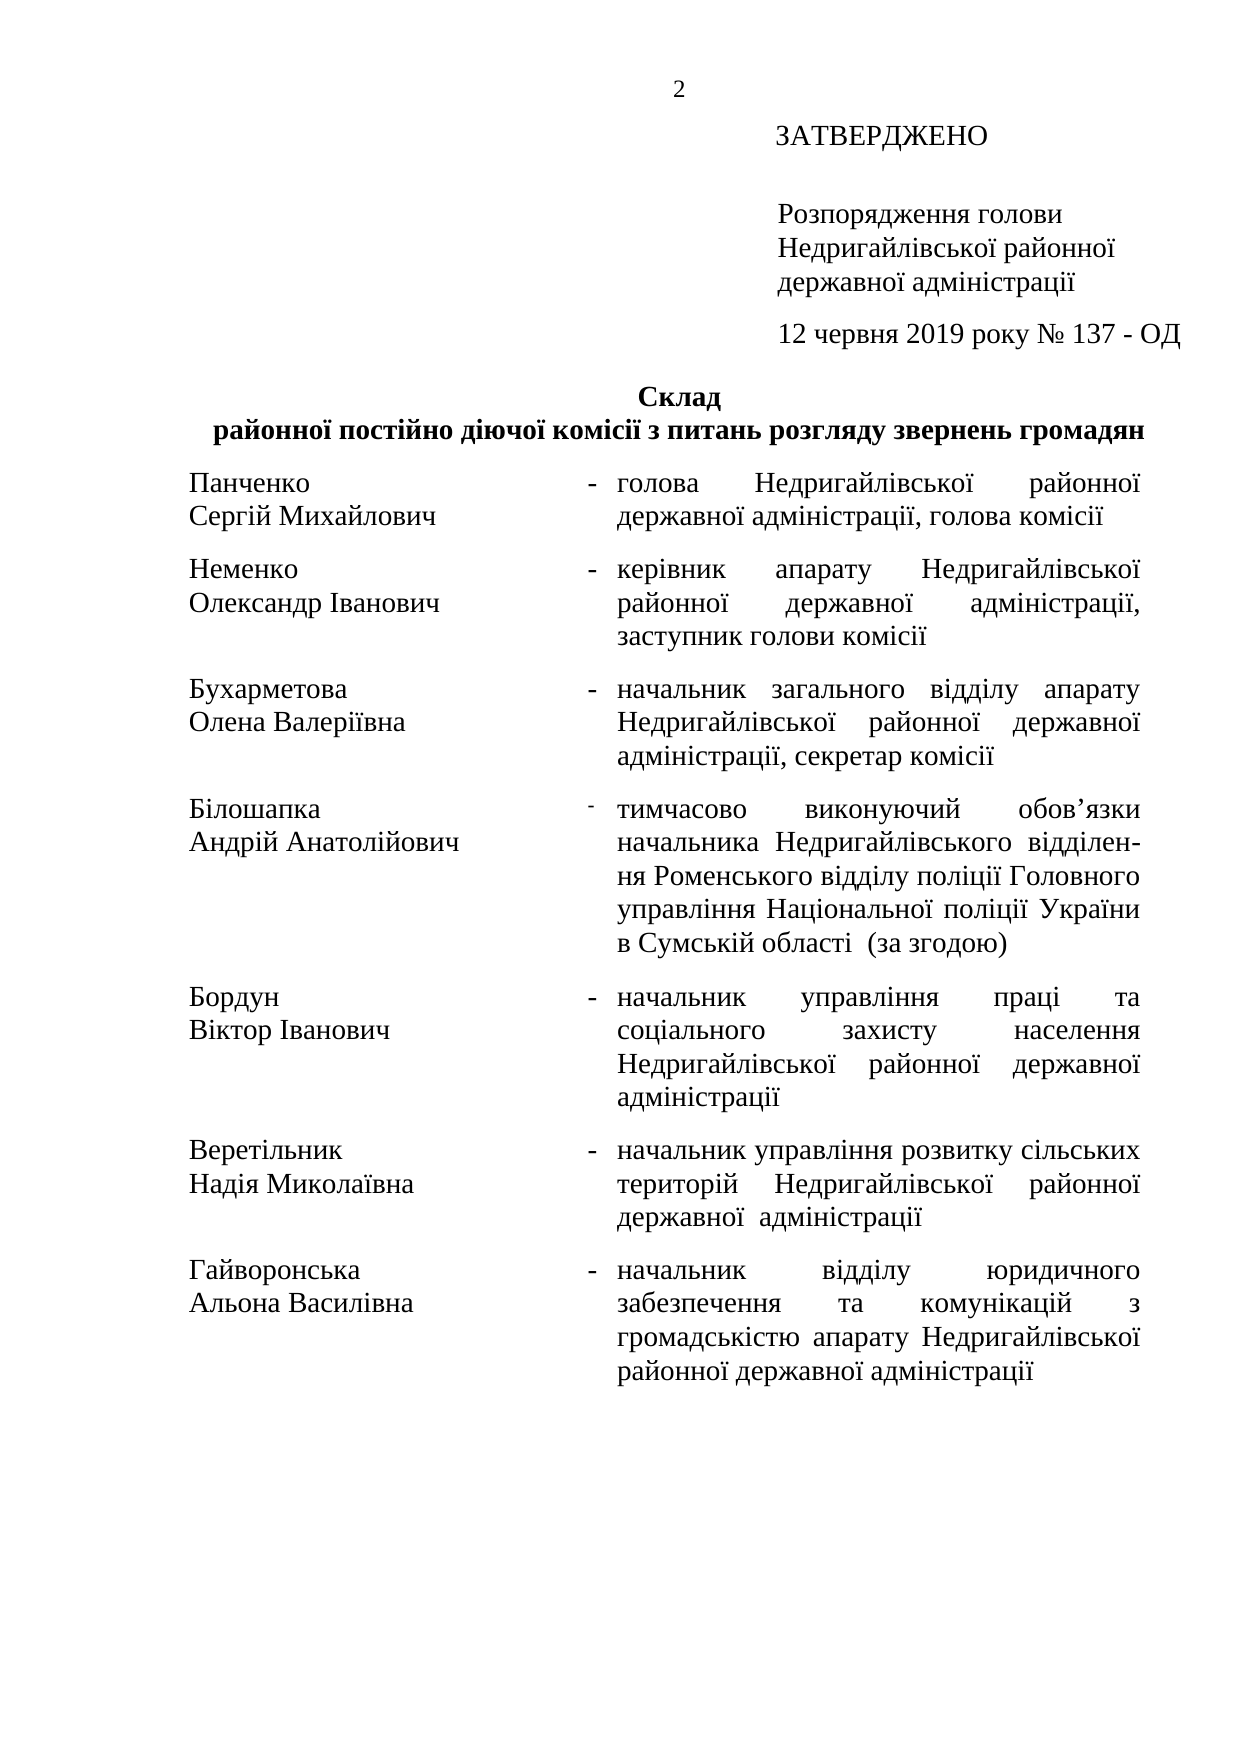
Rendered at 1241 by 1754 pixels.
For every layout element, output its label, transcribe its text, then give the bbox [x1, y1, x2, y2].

table_cell Неменко Олександр Іванович [177, 551, 576, 671]
table_cell Веретільник Надія Миколаївна [177, 1132, 576, 1252]
table_cell - [576, 1252, 606, 1405]
table_cell Бухарметова Олена Валеріївна [177, 671, 576, 791]
text Розпорядження голови [702, 197, 1181, 230]
table_cell начальник загального відділу апарату Недригайлівської районної державної адміністрації, секретар комісії [606, 671, 1152, 791]
table_cell начальник управління праці та соціального захисту населення Недригайлівської районної державної адміністрації [606, 979, 1152, 1132]
table_cell - [576, 1132, 606, 1252]
table_cell керівник апарату Недригайлівської районної державної адміністрації, заступник голови комісії [606, 551, 1152, 671]
table_cell - [576, 791, 606, 979]
table_cell начальник управління розвитку сільських територій Недригайлівської районної державної адміністрації [606, 1132, 1152, 1252]
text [177, 118, 1181, 152]
table_header - [576, 465, 606, 551]
text районної постійно діючої комісії з питань розгляду звернень громадян [177, 412, 1181, 446]
table_cell тимчасово виконуючий обов’язки начальника Недригайлівського відділен-ня Роменського відділу поліції Головного управління Національної поліції України в Сумській області (за згодою) [606, 791, 1152, 979]
text Недригайлівської районної державної адміністрації [777, 230, 1181, 297]
text 12 червня 2019 року № 137 - ОД [777, 316, 1181, 350]
table_cell Бордун Віктор Іванович [177, 979, 576, 1132]
table_cell начальник відділу юридичного забезпечення та комунікацій з громадськістю апарату Недригайлівської районної державної адміністрації [606, 1252, 1152, 1405]
table_header голова Недригайлівської районної державної адміністрації, голова комісії [606, 465, 1152, 551]
table_cell - [576, 671, 606, 791]
table_cell - [576, 979, 606, 1132]
table_cell Білошапка Андрій Анатолійович [177, 791, 576, 979]
text Склад [177, 379, 1181, 412]
table_header Панченко Сергій Михайлович [177, 465, 576, 551]
table_cell Гайворонська Альона Василівна [177, 1252, 576, 1405]
table_cell - [576, 551, 606, 671]
